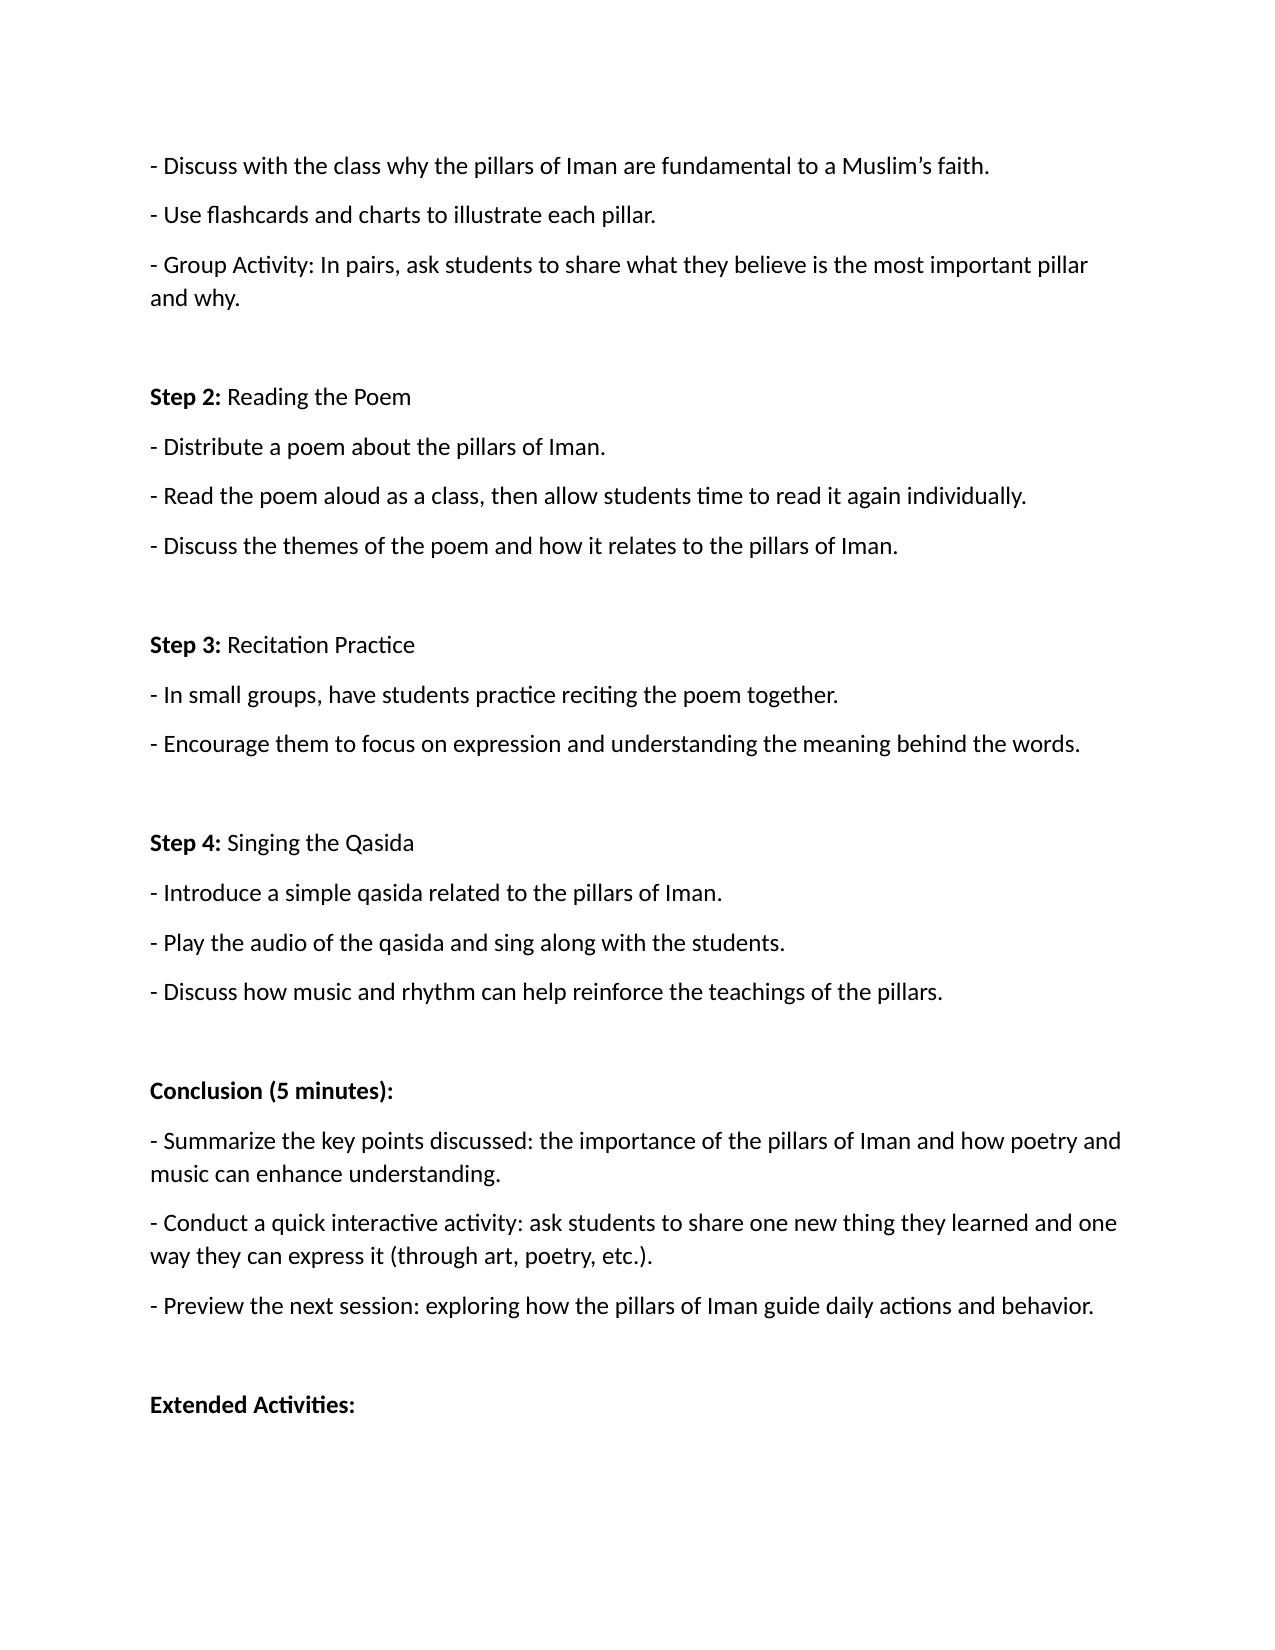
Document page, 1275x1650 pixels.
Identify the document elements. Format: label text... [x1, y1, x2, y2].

text - Conduct a quick interactive activity: ask students to share one new thing they learned and one way they can express it (through art, poetry, etc.). [150, 1207, 1125, 1271]
text Extended Activities: [150, 1389, 1125, 1420]
text Conclusion (5 minutes): [150, 1075, 1125, 1106]
text - Distribute a poem about the pillars of Iman. [150, 431, 1125, 461]
text - Discuss how music and rhythm can help reinforce the teachings of the pillars. [150, 976, 1125, 1007]
text - Discuss with the class why the pillars of Iman are fundamental to a Muslim’s faith. [150, 150, 1125, 181]
text - Group Activity: In pairs, ask students to share what they believe is the most important pillar and why. [150, 249, 1125, 313]
text - Discuss the themes of the poem and how it relates to the pillars of Iman. [150, 530, 1125, 561]
text - Encourage them to focus on expression and understanding the meaning behind the words. [150, 728, 1125, 759]
text - Preview the next session: exploring how the pillars of Iman guide daily actions and behavior. [150, 1290, 1125, 1321]
text - Summarize the key points discussed: the importance of the pillars of Iman and how poetry and music can enhance understanding. [150, 1125, 1125, 1188]
text Step 2: Reading the Poem [150, 381, 1125, 412]
text - Introduce a simple qasida related to the pillars of Iman. [150, 877, 1125, 908]
text - Play the audio of the qasida and sing along with the students. [150, 927, 1125, 957]
text - In small groups, have students practice reciting the poem together. [150, 679, 1125, 709]
text - Read the poem aloud as a class, then allow students time to read it again individually. [150, 480, 1125, 511]
text - Use flashcards and charts to illustrate each pillar. [150, 199, 1125, 230]
text Step 3: Recitation Practice [150, 629, 1125, 660]
text Step 4: Singing the Qasida [150, 827, 1125, 858]
